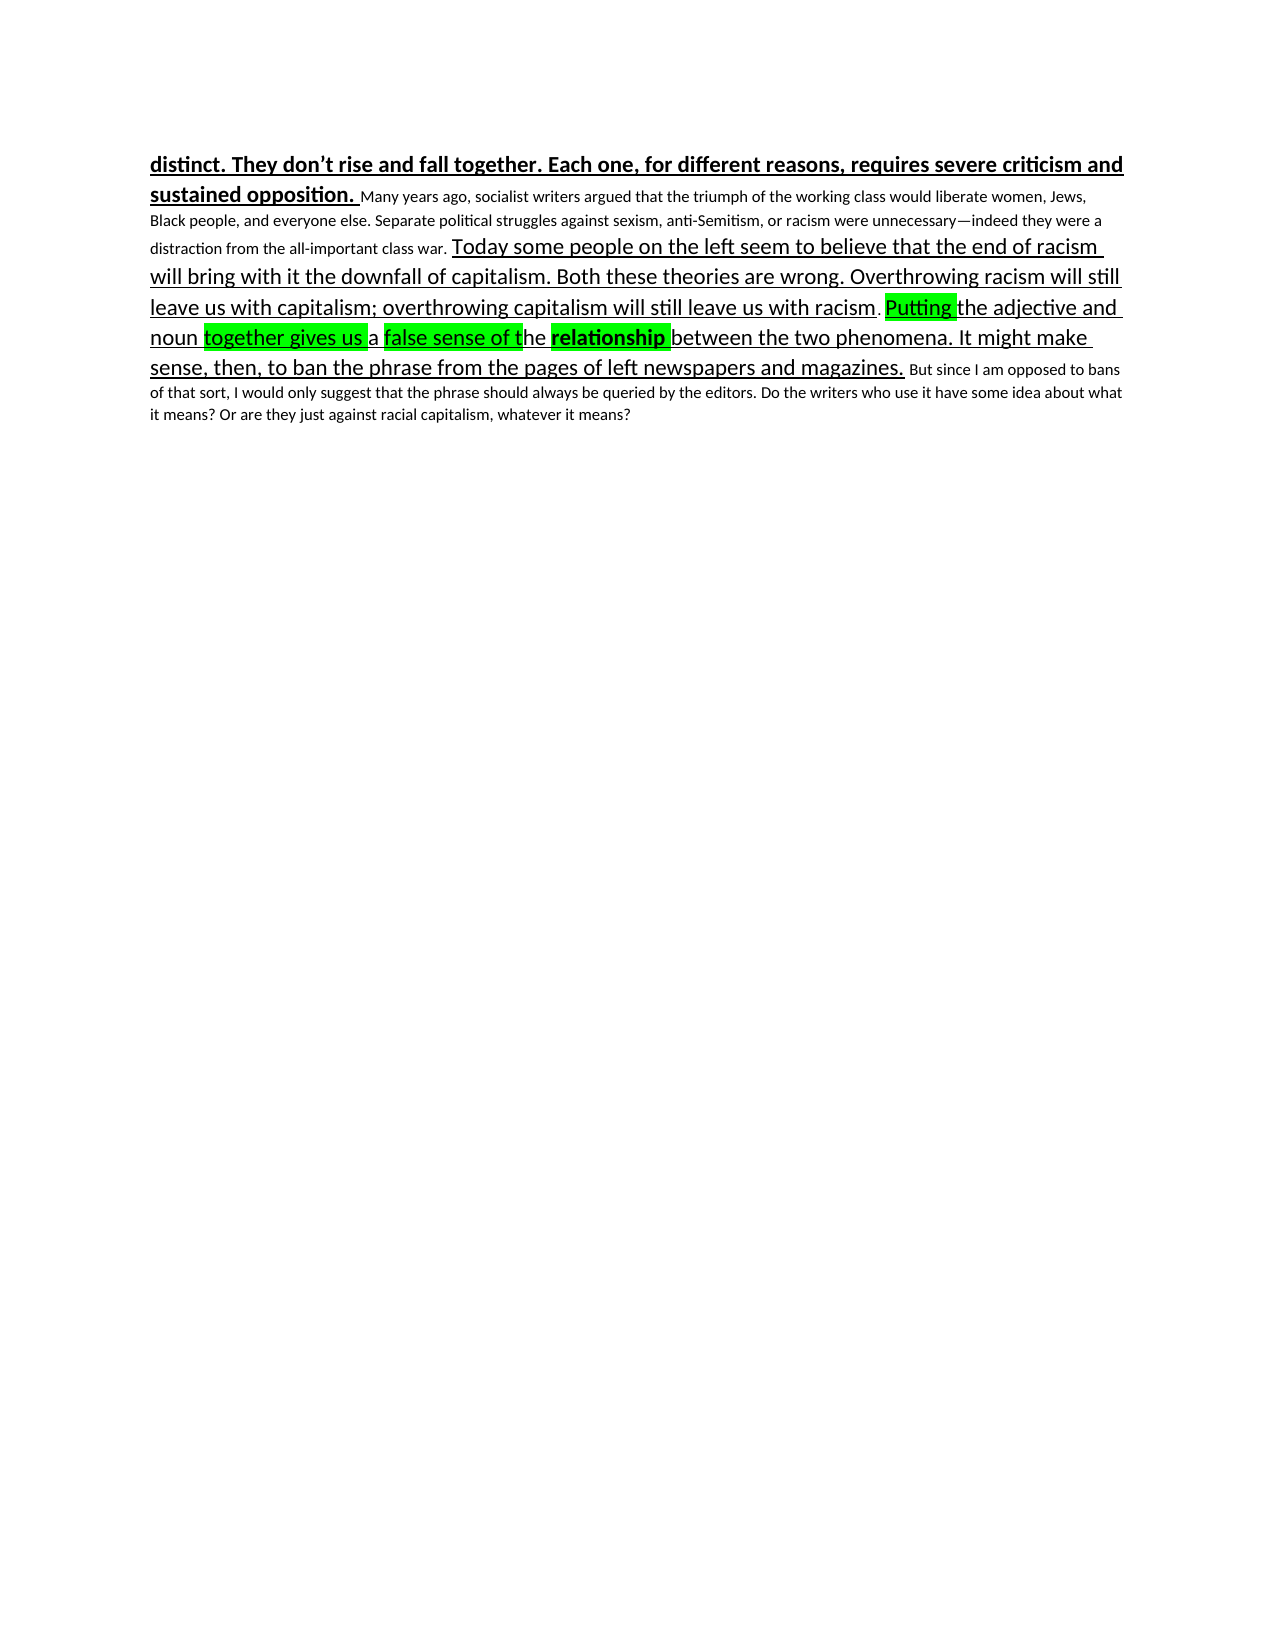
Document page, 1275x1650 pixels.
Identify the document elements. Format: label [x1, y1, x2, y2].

text [150, 150, 1125, 425]
